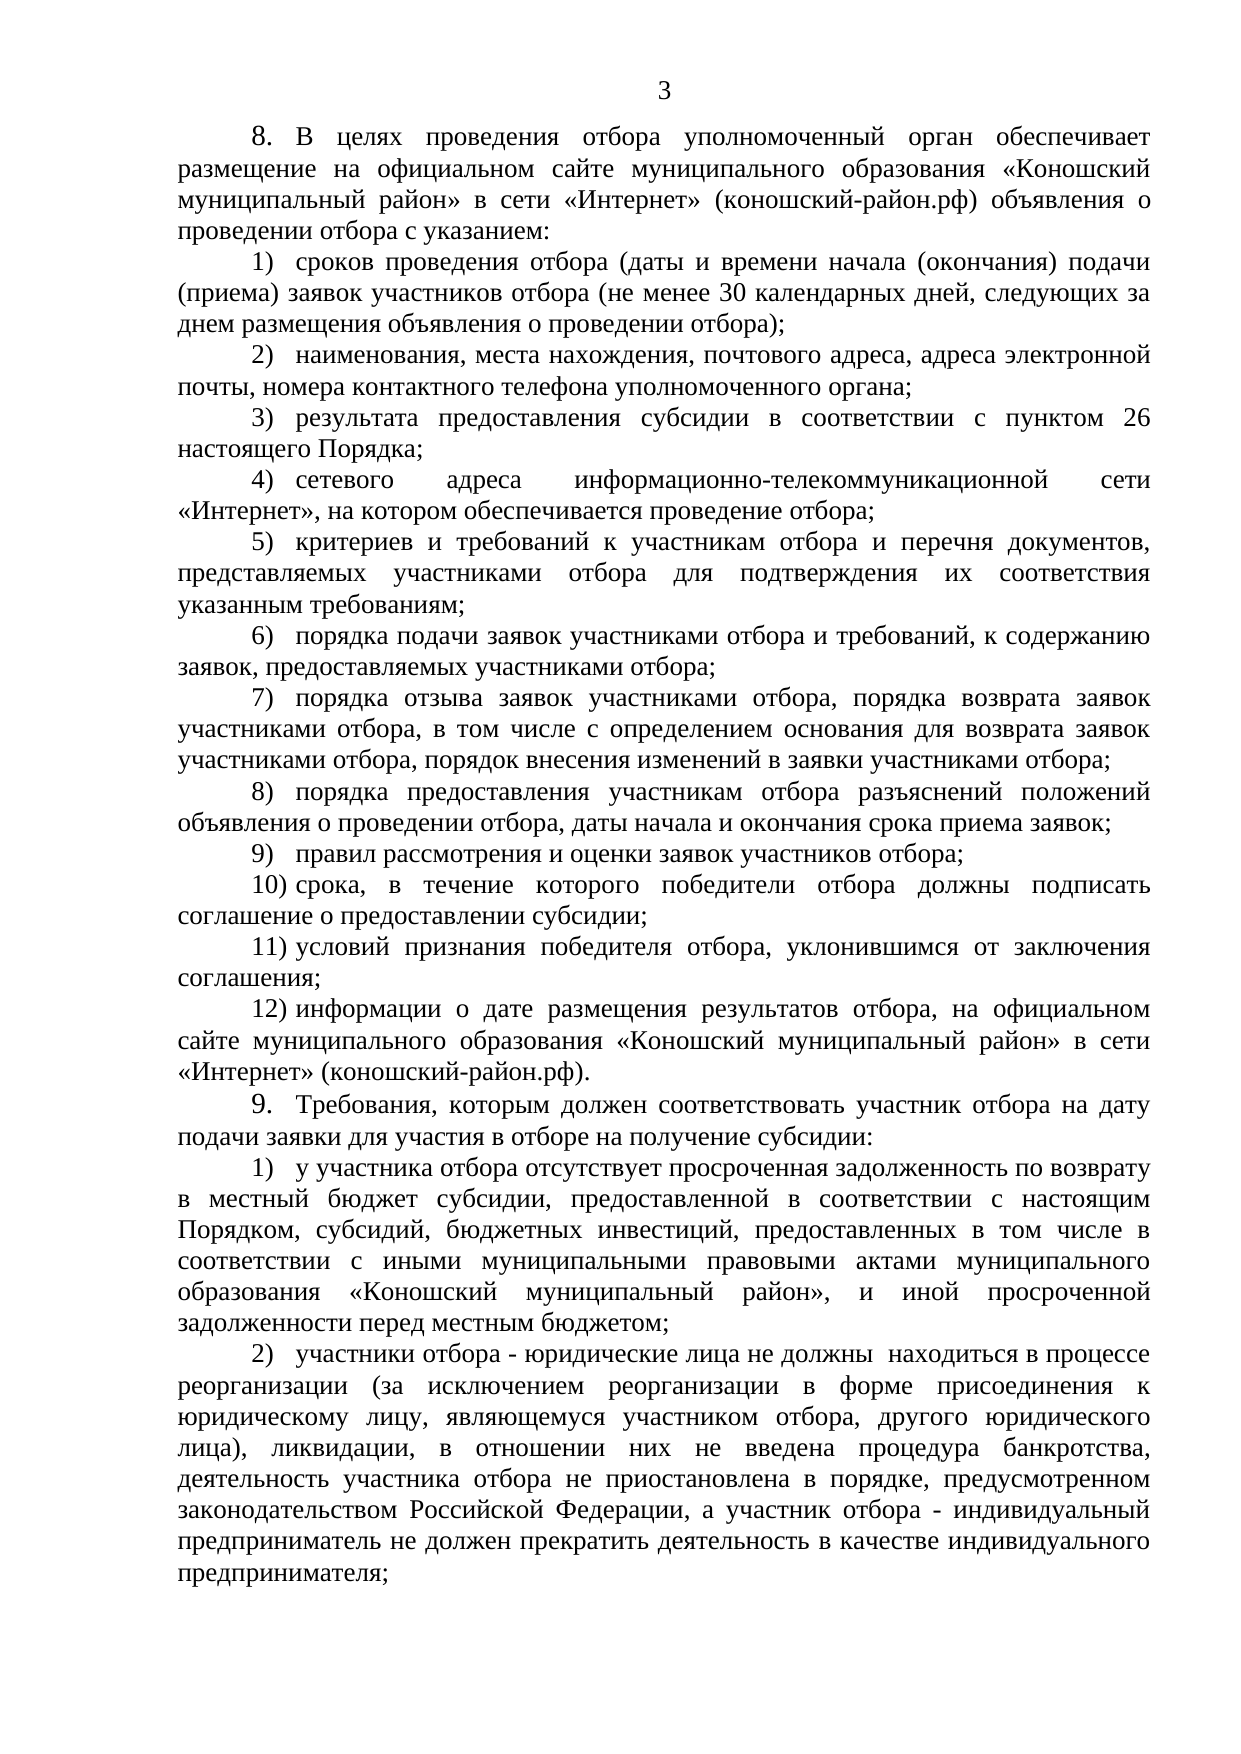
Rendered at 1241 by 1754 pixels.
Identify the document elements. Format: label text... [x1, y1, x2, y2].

list срока, в течение которого победители отбора должны подписать соглашение о предоставлении субсидии; [177, 868, 1152, 930]
list В целях проведения отбора уполномоченный орган обеспечивает размещение на официальном сайте муниципального образования «Коношский муниципальный район» в сети «Интернет» (коношский-район.рф) объявления о проведении отбора с указанием: [177, 118, 1152, 245]
list Требования, которым должен соответствовать участник отбора на дату подачи заявки для участия в отборе на получение субсидии: [177, 1086, 1152, 1151]
list у участника отбора отсутствует просроченная задолженность по возврату в местный бюджет субсидии, предоставленной в соответствии с настоящим Порядком, субсидий, бюджетных инвестиций, предоставленных в том числе в соответствии с иными муниципальными правовыми актами муниципального образования «Коношский муниципальный район», и иной просроченной задолженности перед местным бюджетом; [177, 1151, 1152, 1338]
list результата предоставления субсидии в соответствии с пунктом 26 настоящего Порядка; [177, 401, 1152, 463]
list правил рассмотрения и оценки заявок участников отбора; [177, 837, 1152, 868]
list сетевого адреса информационно-телекоммуникационной сети «Интернет», на котором обеспечивается проведение отбора; [177, 463, 1152, 525]
list условий признания победителя отбора, уклонившимся от заключения соглашения; [177, 930, 1152, 993]
list сроков проведения отбора (даты и времени начала (окончания) подачи (приема) заявок участников отбора (не менее 30 календарных дней, следующих за днем размещения объявления о проведении отбора); [177, 245, 1152, 338]
list информации о дате размещения результатов отбора, на официальном сайте муниципального образования «Коношский муниципальный район» в сети «Интернет» (коношский-район.рф). [177, 993, 1152, 1086]
list участники отбора - юридические лица не должны находиться в процессе реорганизации (за исключением реорганизации в форме присоединения к юридическому лицу, являющемуся участником отбора, другого юридического лица), ликвидации, в отношении них не введена процедура банкротства, деятельность участника отбора не приостановлена в порядке, предусмотренном законодательством Российской Федерации, а участник отбора - индивидуальный предприниматель не должен прекратить деятельность в качестве индивидуального предпринимателя; [177, 1338, 1152, 1587]
list порядка отзыва заявок участниками отбора, порядка возврата заявок участниками отбора, в том числе с определением основания для возврата заявок участниками отбора, порядок внесения изменений в заявки участниками отбора; [177, 681, 1152, 774]
list порядка подачи заявок участниками отбора и требований, к содержанию заявок, предоставляемых участниками отбора; [177, 619, 1152, 681]
list порядка предоставления участникам отбора разъяснений положений объявления о проведении отбора, даты начала и окончания срока приема заявок; [177, 774, 1152, 837]
list наименования, места нахождения, почтового адреса, адреса электронной почты, номера контактного телефона уполномоченного органа; [177, 338, 1152, 401]
list критериев и требований к участникам отбора и перечня документов, представляемых участниками отбора для подтверждения их соответствия указанным требованиям; [177, 525, 1152, 619]
